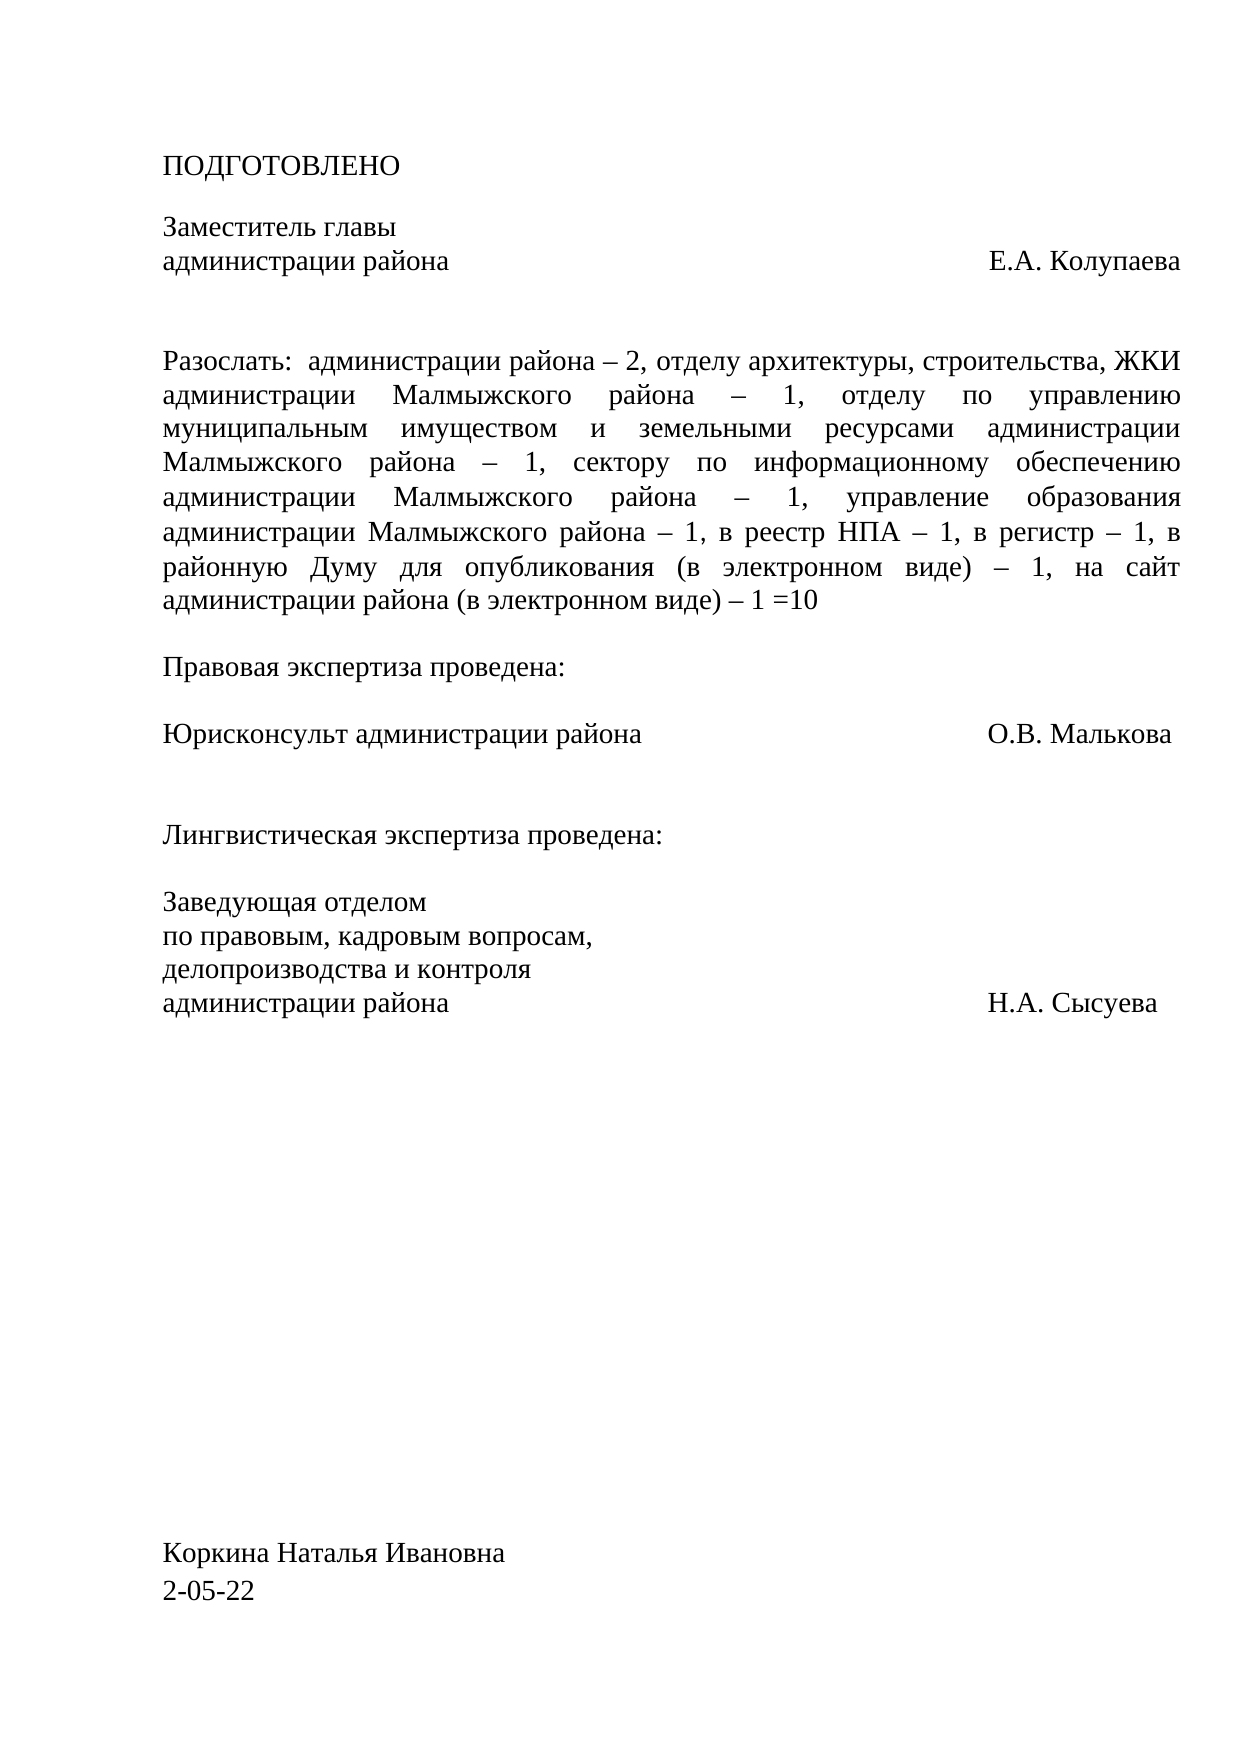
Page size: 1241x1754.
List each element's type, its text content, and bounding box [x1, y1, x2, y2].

text Юрисконсульт администрации района О.В. Малькова [162, 717, 1181, 750]
text ПОДГОТОВЛЕНО [162, 148, 1181, 181]
text Правовая экспертиза проведена: [162, 649, 1181, 683]
text 2-05-22 [162, 1573, 1181, 1607]
text Заместитель главы [162, 209, 1181, 243]
text Разослать: администрации района – 2, отделу архитектуры, строительства, ЖКИ администрации Малмыжского района – 1, отделу по управлению муниципальным имуществом и земельными ресурсами администрации Малмыжского района – 1, сектору по информационному обеспечению администрации Малмыжского района – 1, управление образования администрации Малмыжского района – 1, в реестр НПА – 1, в регистр – 1, в районную Думу для опубликования (в электронном виде) – 1, на сайт администрации района (в электронном виде) – 1 =10 [162, 343, 1181, 616]
text по правовым, кадровым вопросам, [162, 918, 1181, 951]
text Коркина Наталья Ивановна [162, 1535, 1181, 1568]
text Лингвистическая экспертиза проведена: [162, 817, 1181, 851]
text делопроизводства и контроля [162, 951, 1181, 985]
text Заведующая отделом [162, 884, 1181, 918]
text администрации района Н.А. Сысуева [162, 985, 1181, 1018]
text администрации района Е.А. Колупаева [162, 243, 1181, 276]
